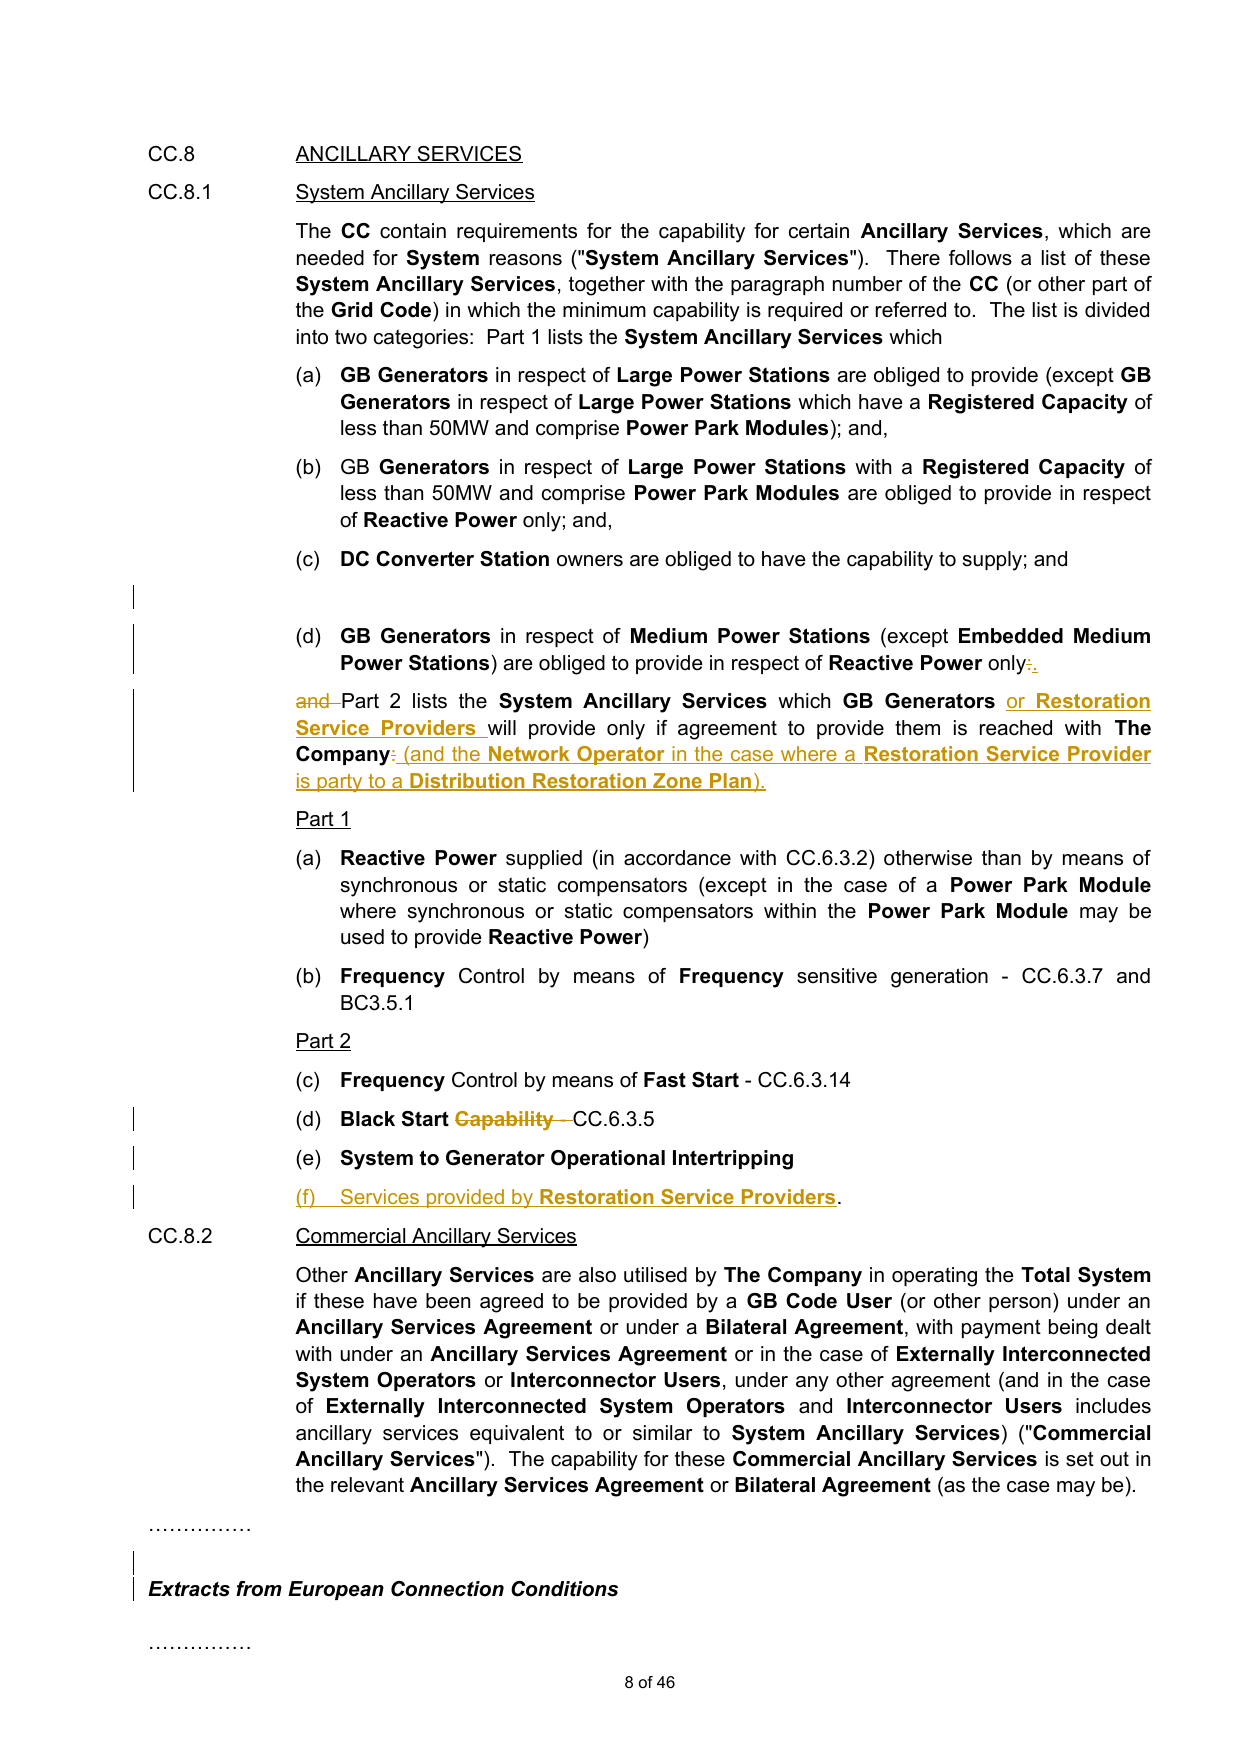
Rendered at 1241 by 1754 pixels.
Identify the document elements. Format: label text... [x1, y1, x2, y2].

text The CC contain requirements for the capability for certain Ancillary Services, which are needed for System reasons ("System Ancillary Services"). There follows a list of these System Ancillary Services, together with the paragraph number of the CC (or other part of the Grid Code) in which the minimum capability is required or referred to. The list is divided into two categories: Part 1 lists the System Ancillary Services which [148, 219, 1152, 348]
text (d) GB Generators in respect of Medium Power Stations (except Embedded Medium Power Stations) are obliged to provide in respect of Reactive Power only [295, 624, 1152, 674]
text . [295, 1185, 1152, 1209]
text (c) Frequency Control by means of Fast Start - CC.6.3.14 [295, 1068, 1152, 1092]
text (b) Frequency Control by means of Frequency sensitive generation - CC.6.3.7 and BC3.5.1 [295, 964, 1152, 1014]
text (e) System to Generator Operational Intertripping [295, 1146, 1152, 1170]
text Part 2 lists the System Ancillary Services which GB Generators will provide only if agreement to provide them is reached with The Company [148, 689, 1152, 792]
text Part 1 [148, 807, 1152, 831]
text …………… [148, 1512, 1152, 1536]
text Other Ancillary Services are also utilised by The Company in operating the Total System if these have been agreed to be provided by a GB Code User (or other person) under an Ancillary Services Agreement or under a Bilateral Agreement, with payment being dealt with under an Ancillary Services Agreement or in the case of Externally Interconnected System Operators or Interconnector Users, under any other agreement (and in the case of Externally Interconnected System Operators and Interconnector Users includes ancillary services equivalent to or similar to System Ancillary Services) ("Commercial Ancillary Services"). The capability for these Commercial Ancillary Services is set out in the relevant Ancillary Services Agreement or Bilateral Agreement (as the case may be). [207, 1262, 1152, 1497]
text (d) Black Start CC.6.3.5 [295, 1107, 1152, 1131]
text CC.8.1 System Ancillary Services [148, 180, 1152, 204]
text CC.8.2 Commercial Ancillary Services [148, 1223, 1152, 1247]
text (b) GB Generators in respect of Large Power Stations with a Registered Capacity of less than 50MW and comprise Power Park Modules are obliged to provide in respect of Reactive Power only; and, [295, 455, 1152, 532]
text CC.8 ANCILLARY SERVICES [148, 141, 1152, 165]
text Part 2 [148, 1029, 1152, 1053]
text (a) GB Generators in respect of Large Power Stations are obliged to provide (except GB Generators in respect of Large Power Stations which have a Registered Capacity of less than 50MW and comprise Power Park Modules); and, [295, 363, 1152, 440]
text …………… [148, 1630, 1152, 1654]
text (a) Reactive Power supplied (in accordance with CC.6.3.2) otherwise than by means of synchronous or static compensators (except in the case of a Power Park Module where synchronous or static compensators within the Power Park Module may be used to provide Reactive Power) [295, 846, 1152, 949]
text Extracts from European Connection Conditions [148, 1577, 1152, 1601]
text (c) DC Converter Station owners are obliged to have the capability to supply; and [295, 546, 1152, 570]
